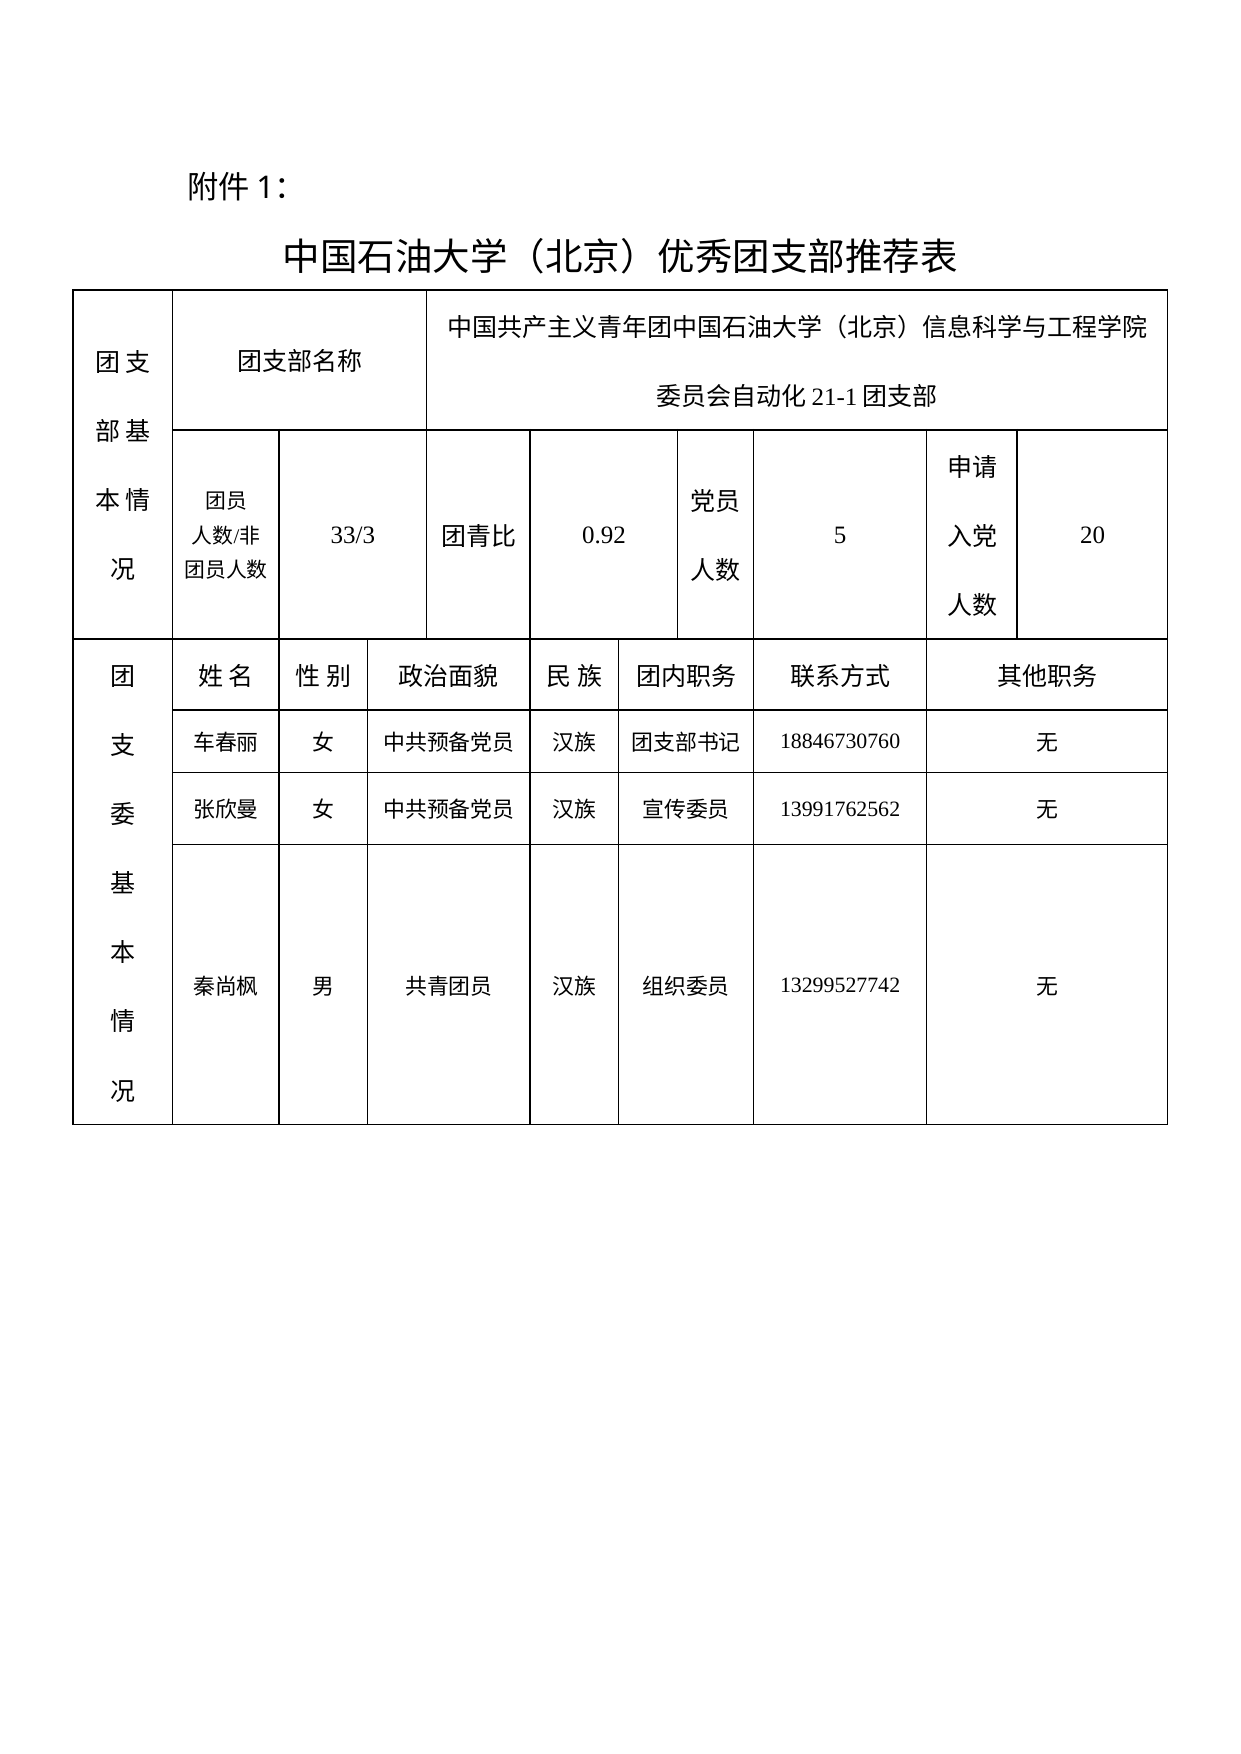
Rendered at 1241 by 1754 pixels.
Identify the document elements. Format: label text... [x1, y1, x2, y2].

table_cell 33/3 [280, 431, 426, 638]
table_cell 民 族 [531, 640, 618, 709]
table_cell 中共预备党员 [368, 773, 529, 844]
table_cell 车春丽 [173, 711, 278, 771]
table_cell 团 支 委 基 本 情 况 [74, 640, 172, 1124]
table_cell 政治面貌 [368, 640, 529, 709]
table_cell 团员 人数/非团员人数 [173, 431, 278, 638]
table_cell 20 [1018, 431, 1167, 638]
table_header 中国共产主义青年团中国石油大学（北京）信息科学与工程学院委员会自动化21-1团支部 [427, 291, 1167, 429]
table_cell 0.92 [531, 431, 677, 638]
table_cell 团青比 [427, 431, 529, 638]
table_header 团支部名称 [173, 291, 426, 429]
table_cell 秦尚枫 [173, 845, 278, 1124]
table_cell 党员人数 [678, 431, 753, 638]
table_cell 团支部书记 [619, 711, 753, 771]
table_cell 张欣曼 [173, 773, 278, 844]
table_cell 团内职务 [619, 640, 753, 709]
table_header 团支 部基 本情况 [74, 291, 172, 638]
table_cell 13299527742 [754, 845, 926, 1124]
table_cell 汉族 [531, 845, 618, 1124]
table_cell 汉族 [531, 773, 618, 844]
table_cell 5 [754, 431, 926, 638]
table_cell 性 别 [280, 640, 367, 709]
table_cell 18846730760 [754, 711, 926, 771]
table_cell 申请入党人数 [927, 431, 1016, 638]
table_cell 汉族 [531, 711, 618, 771]
table_cell 共青团员 [368, 845, 529, 1124]
table_cell 其他职务 [927, 640, 1167, 709]
table_cell 无 [927, 773, 1167, 844]
table_cell 中共预备党员 [368, 711, 529, 771]
table_cell 无 [927, 845, 1167, 1124]
table_cell 女 [280, 711, 367, 771]
table_cell 男 [280, 845, 367, 1124]
table_cell 组织委员 [619, 845, 753, 1124]
table_cell 女 [280, 773, 367, 844]
table_cell 13991762562 [754, 773, 926, 844]
table_cell 宣传委员 [619, 773, 753, 844]
table_cell 联系方式 [754, 640, 926, 709]
table_cell 无 [927, 711, 1167, 771]
text 中国石油大学（北京）优秀团支部推荐表 [187, 220, 1053, 289]
text 附件1： [187, 151, 1053, 220]
table_cell 姓 名 [173, 640, 278, 709]
